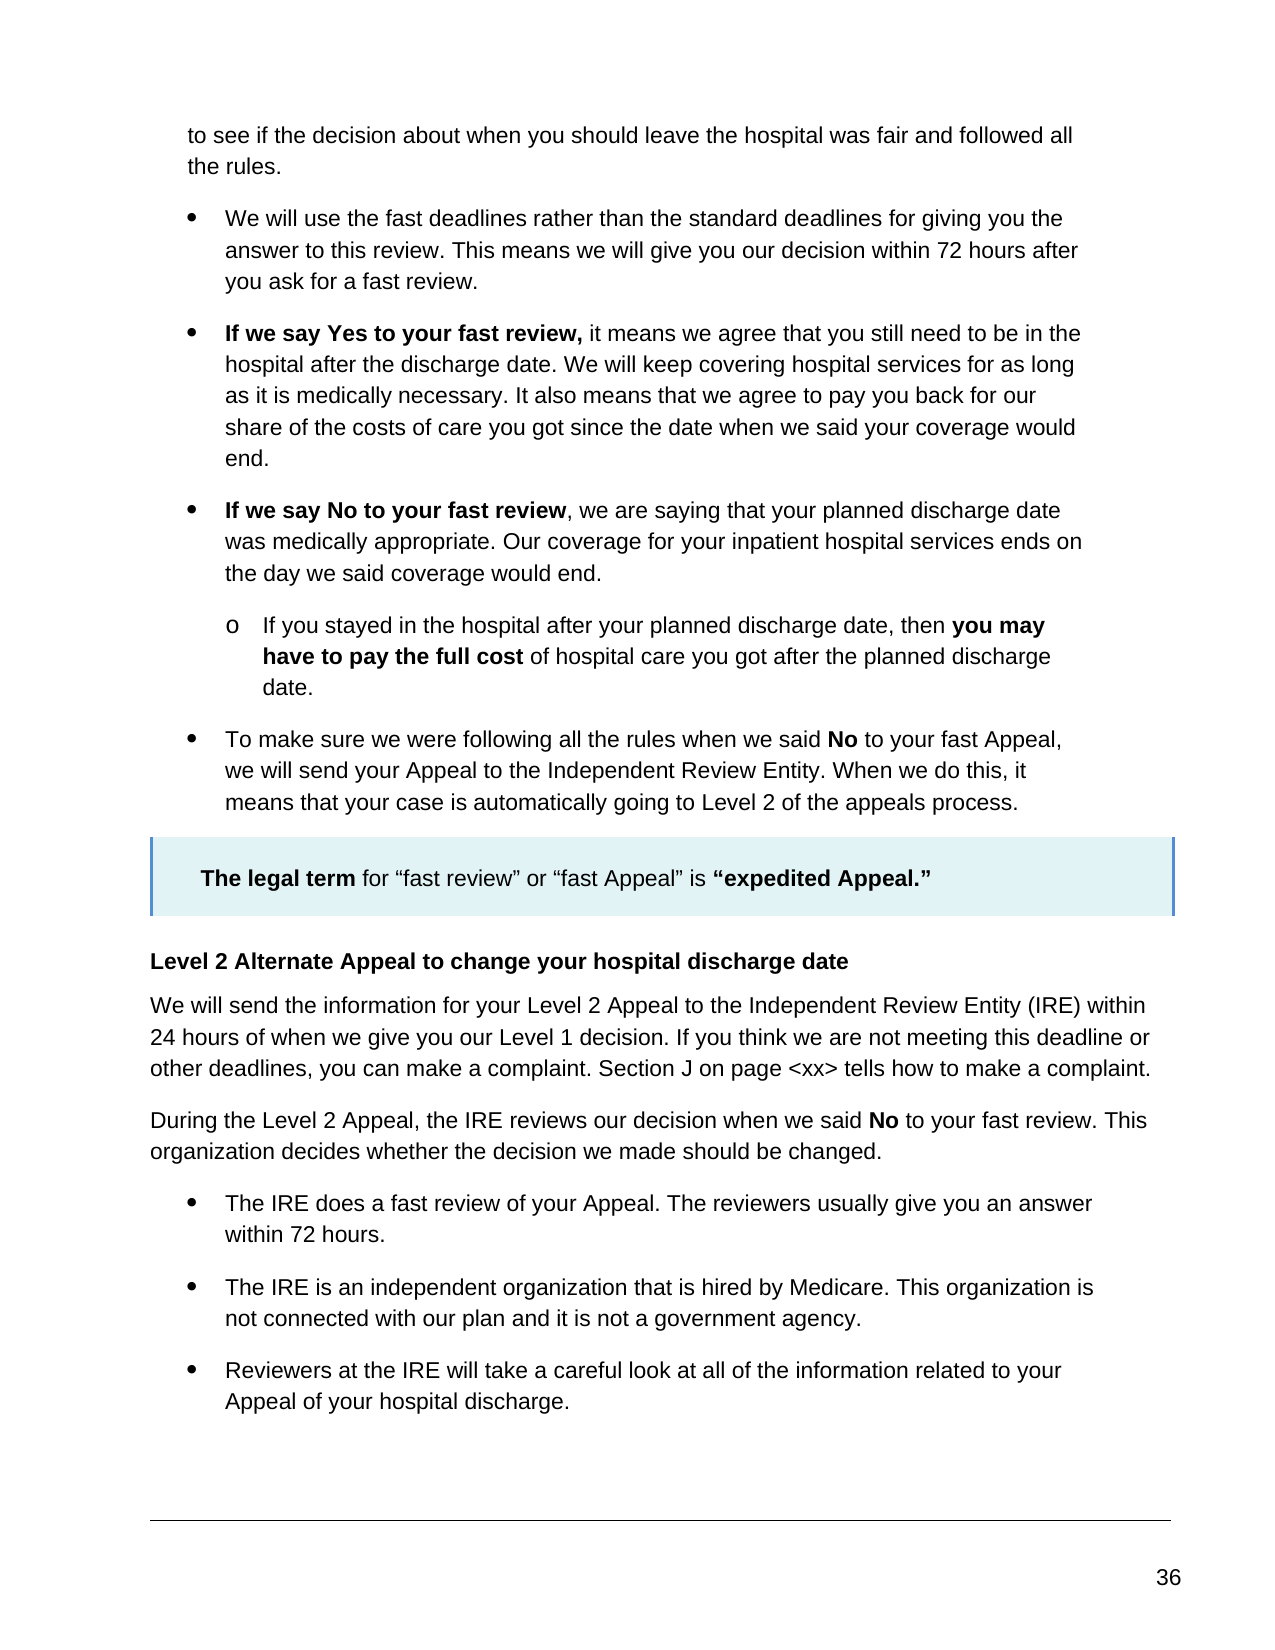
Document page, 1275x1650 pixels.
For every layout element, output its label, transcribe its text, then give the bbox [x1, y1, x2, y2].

text We will send the information for your Level 2 Appeal to the Independent Review Entity (IRE) within 24 hours of when we give you our Level 1 decision. If you think we are not meeting this deadline or other deadlines, you can make a complaint. Section J on page <xx> tells how to make a complaint. [150, 989, 1171, 1082]
list If you stayed in the hospital after your planned discharge date, then you may have to pay the full cost of hospital care you got after the planned discharge date. [225, 608, 1096, 702]
list We will use the fast deadlines rather than the standard deadlines for giving you the answer to this review. This means we will give you our decision within 72 hours after you ask for a fast review. [187, 202, 1096, 296]
text During the Level 2 Appeal, the IRE reviews our decision when we said No to your fast review. This organization decides whether the decision we made should be changed. [150, 1103, 1171, 1166]
list If we say No to your fast review, we are saying that your planned discharge date was medically appropriate. Our coverage for your inpatient hospital services ends on the day we said coverage would end. [187, 493, 1096, 587]
list Reviewers at the IRE will take a careful look at all of the information related to your Appeal of your hospital discharge. [187, 1353, 1096, 1416]
subtitle Level 2 Alternate Appeal to change your hospital discharge date [150, 943, 1096, 976]
list The IRE does a fast review of your Appeal. The reviewers usually give you an answer within 72 hours. [187, 1187, 1096, 1249]
list If we say Yes to your fast review, it means we agree that you still need to be in the hospital after the discharge date. We will keep covering hospital services for as long as it is medically necessary. It also means that we agree to pay you back for our share of the costs of care you got since the date when we said your coverage would end. [187, 316, 1096, 473]
table_header The legal term for “fast review” or “fast Appeal” is “expedited Appeal.” [153, 840, 1172, 913]
list To make sure we were following all the rules when we said No to your fast Appeal, we will send your Appeal to the Independent Review Entity. When we do this, it means that your case is automatically going to Level 2 of the appeals process. [187, 723, 1096, 816]
list The IRE is an independent organization that is hired by Medicare. This organization is not connected with our plan and it is not a government agency. [187, 1270, 1096, 1332]
